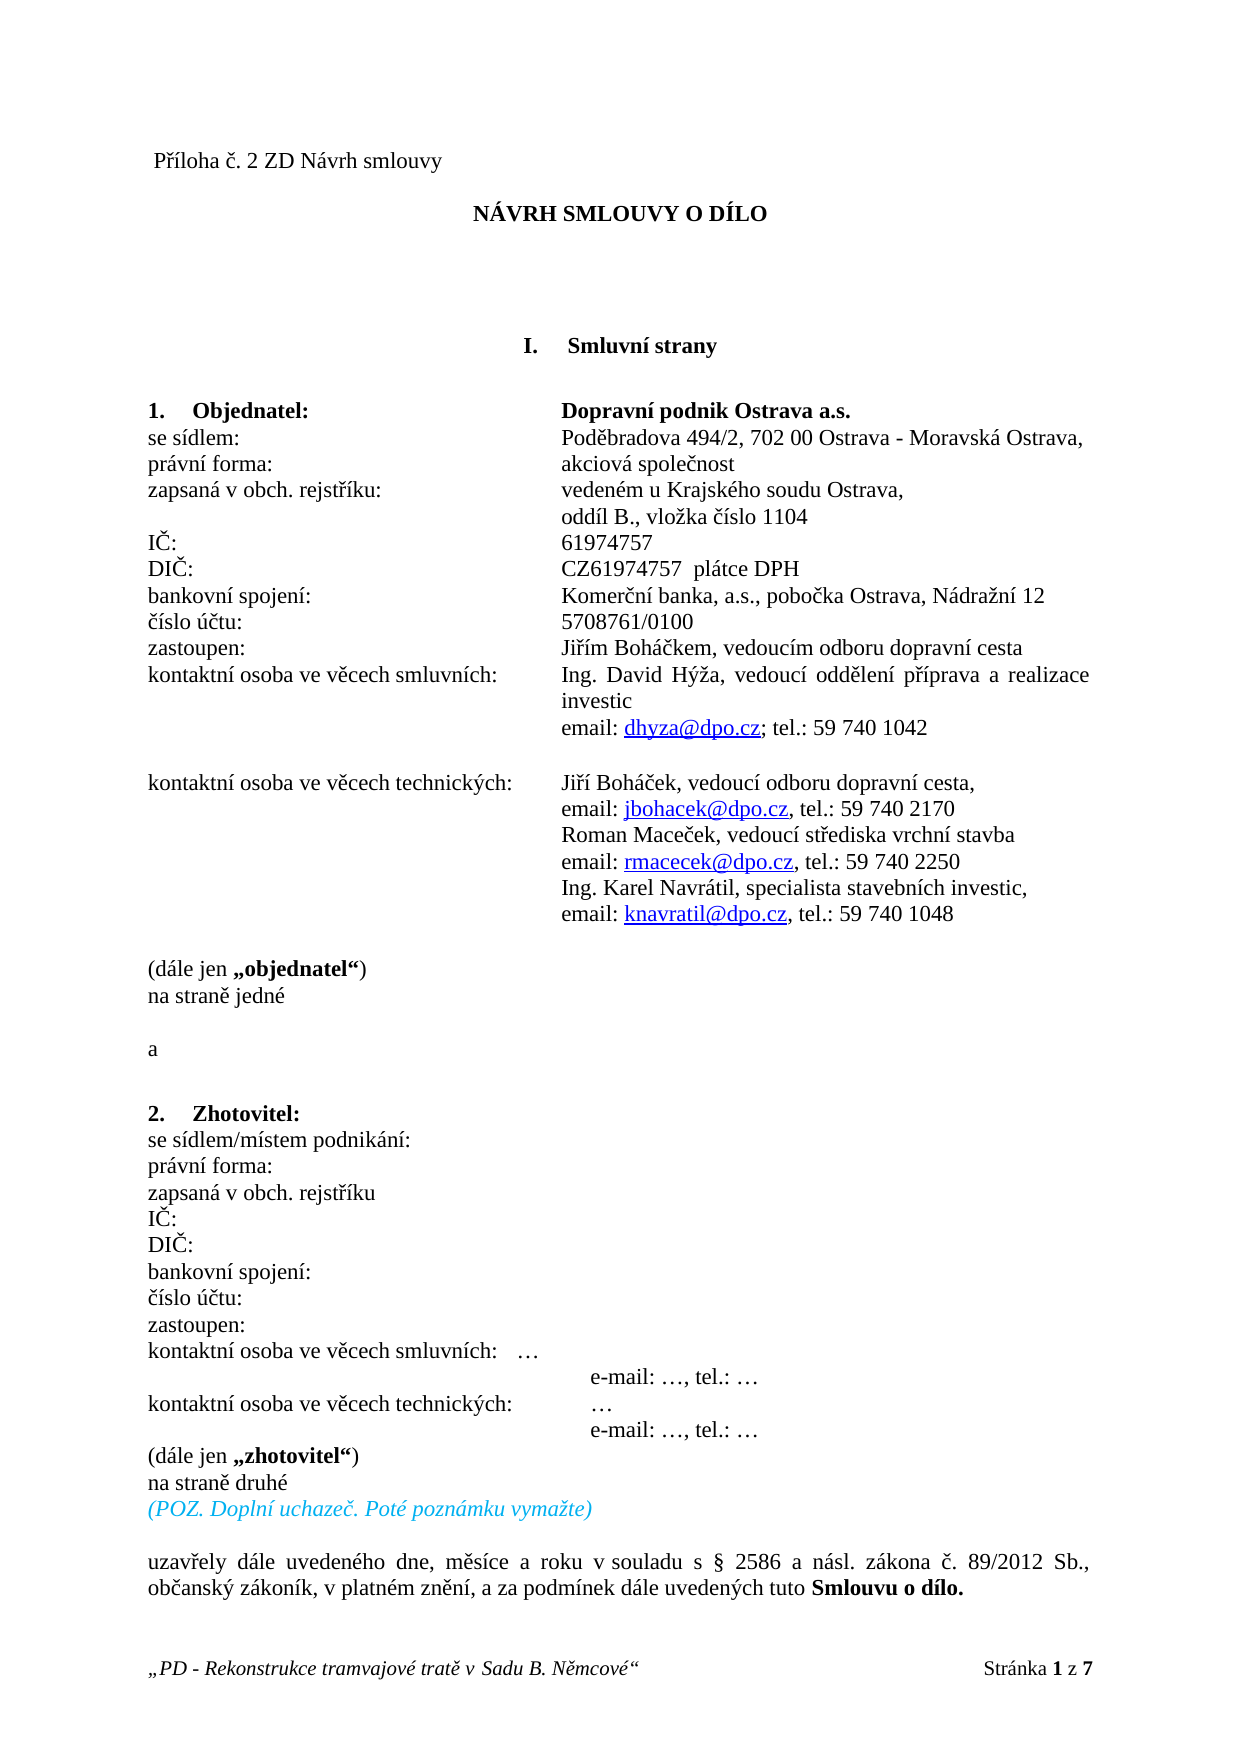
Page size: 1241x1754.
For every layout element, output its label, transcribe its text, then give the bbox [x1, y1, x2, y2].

text IČ: 61974757 [148, 529, 1090, 555]
text e-mail: …, tel.: … [148, 1363, 1090, 1390]
list Objednatel: Dopravní podnik Ostrava a.s. [148, 397, 1090, 424]
text oddíl B., vložka číslo 1104 [148, 503, 1090, 529]
text bankovní spojení: [148, 1258, 1090, 1284]
text se sídlem/místem podnikání: [148, 1126, 1090, 1152]
text číslo účtu: 5708761/0100 [148, 608, 1090, 634]
text DIČ: [148, 1232, 1090, 1258]
text zastoupen: Jiřím Boháčkem, vedoucím odboru dopravní cesta [148, 634, 1090, 661]
text NÁVRH SMLOUVY O DÍLO [148, 200, 1093, 227]
text zastoupen: [148, 1311, 1090, 1337]
text zapsaná v obch. rejstříku: vedeném u Krajského soudu Ostrava, [148, 476, 1090, 503]
text email: dhyza@dpo.cz; tel.: 59 740 1042 [148, 713, 1090, 740]
text (POZ. Doplní uchazeč. Poté poznámku vymažte) [148, 1495, 1090, 1521]
text email: rmacecek@dpo.cz, tel.: 59 740 2250 [148, 848, 1090, 874]
text na straně jedné [148, 982, 1090, 1008]
text uzavřely dále uvedeného dne, měsíce a roku v souladu s § 2586 a násl. zákona č. 89/2012 Sb., občanský zákoník, v platném znění, a za podmínek dále uvedených tuto Smlouvu o dílo. [148, 1548, 1090, 1601]
text DIČ: CZ61974757 plátce DPH [148, 555, 1090, 582]
text (dále jen „zhotovitel“) [148, 1442, 1090, 1469]
text zapsaná v obch. rejstříku [148, 1179, 1090, 1205]
list Smluvní strany [148, 332, 1093, 358]
text (dále jen „objednatel“) [148, 956, 1090, 982]
list Zhotovitel: [148, 1100, 1090, 1126]
text bankovní spojení: Komerční banka, a.s., pobočka Ostrava, Nádražní 12 [148, 582, 1090, 608]
text kontaktní osoba ve věcech smluvních: … [148, 1337, 1090, 1363]
text e-mail: …, tel.: … [148, 1416, 1090, 1442]
text email: knavratil@dpo.cz, tel.: 59 740 1048 [148, 900, 1090, 927]
text se sídlem: Poděbradova 494/2, 702 00 Ostrava - Moravská Ostrava, [148, 424, 1090, 450]
text číslo účtu: [148, 1284, 1090, 1311]
text IČ: [148, 1205, 1090, 1232]
text na straně druhé [148, 1469, 1090, 1495]
text právní forma: [148, 1152, 1090, 1179]
text a [148, 1034, 1090, 1061]
text Příloha č. 2 ZD Návrh smlouvy [148, 148, 1093, 174]
text Roman Maceček, vedoucí střediska vrchní stavba [148, 821, 1090, 848]
text kontaktní osoba ve věcech technických: … [148, 1390, 1090, 1416]
text kontaktní osoba ve věcech smluvních: Ing. David Hýža, vedoucí oddělení příprava a realizace investic [148, 661, 1090, 713]
text kontaktní osoba ve věcech technických: Jiří Boháček, vedoucí odboru dopravní cesta, [148, 769, 1090, 795]
text Ing. Karel Navrátil, specialista stavebních investic, [148, 874, 1090, 900]
text právní forma: akciová společnost [148, 450, 1090, 476]
text email: jbohacek@dpo.cz, tel.: 59 740 2170 [148, 795, 1090, 821]
